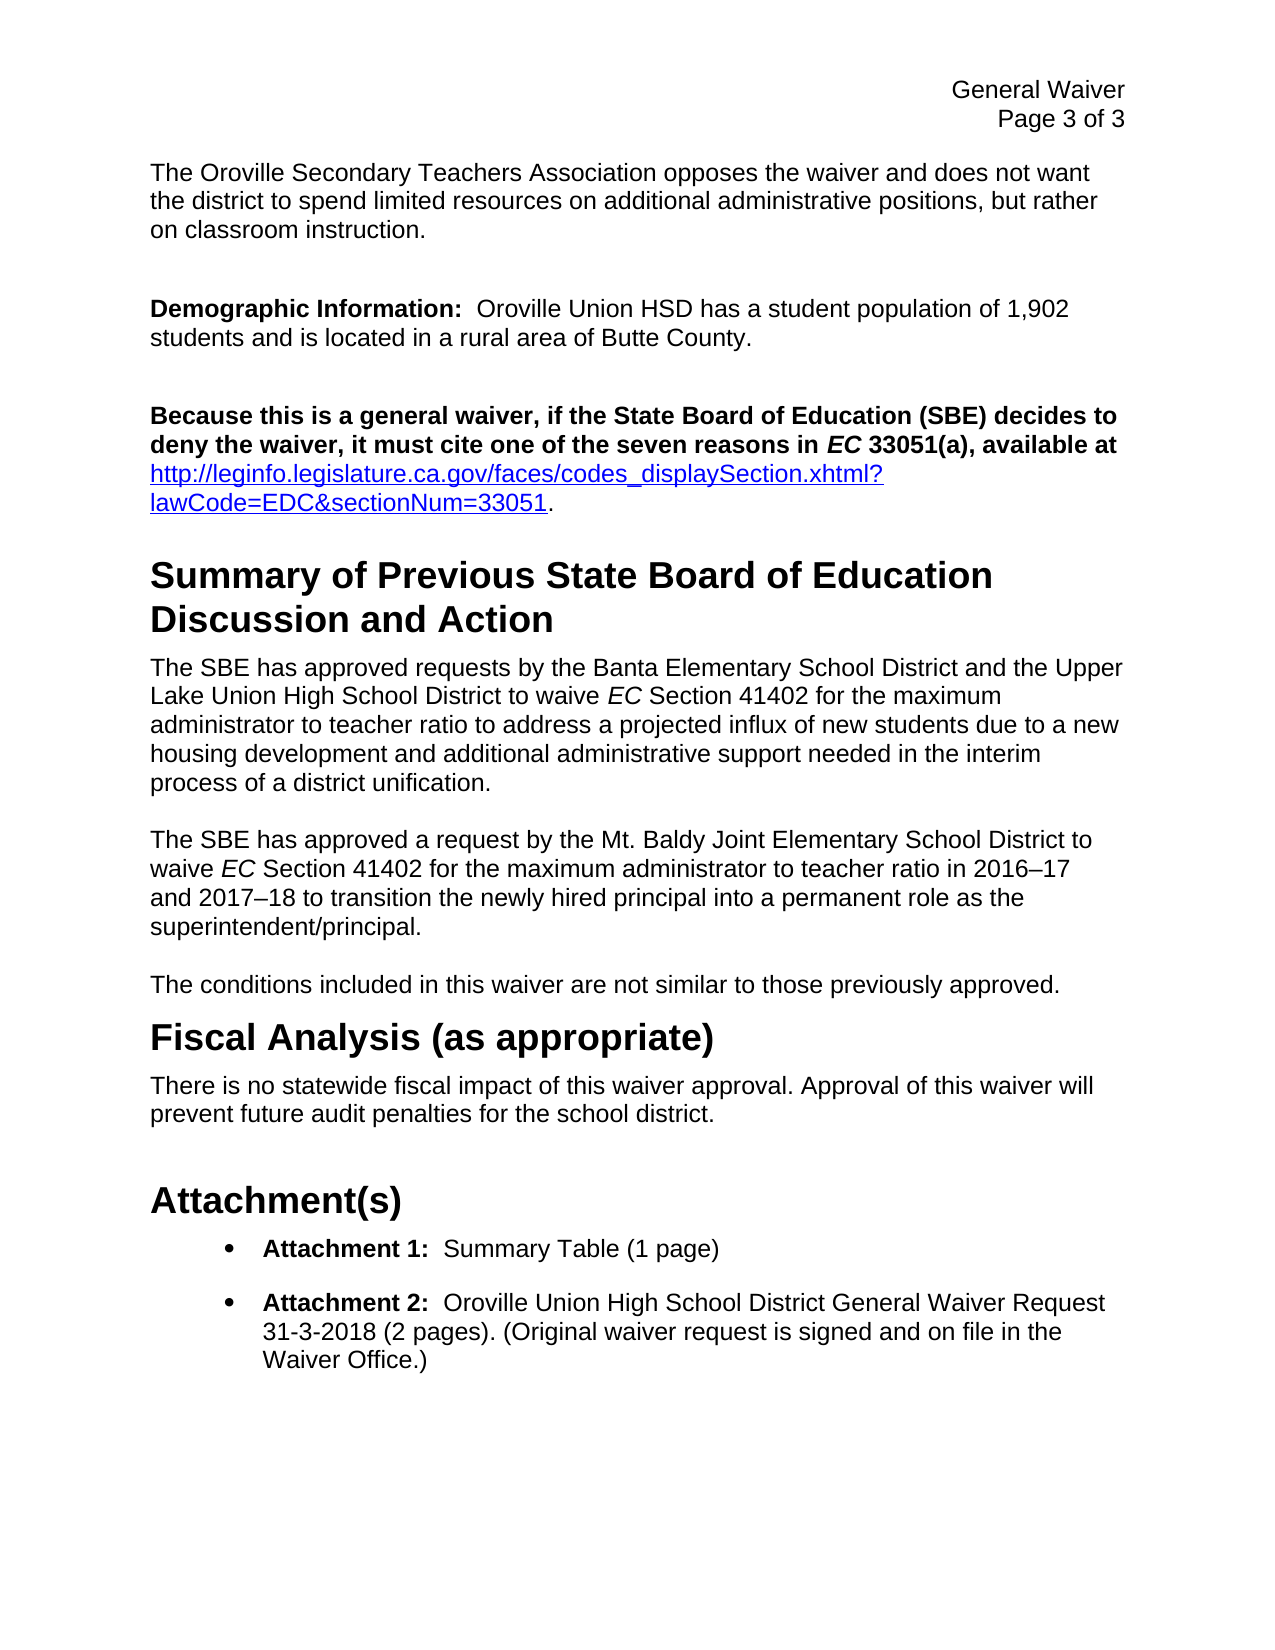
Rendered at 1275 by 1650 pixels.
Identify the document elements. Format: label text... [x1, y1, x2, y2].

list Attachment 1: Summary Table (1 page) [225, 1234, 1125, 1263]
text The conditions included in this waiver are not similar to those previously approved. [150, 969, 1125, 998]
text The SBE has approved requests by the Banta Elementary School District and the Upper Lake Union High School District to waive EC Section 41402 for the maximum administrator to teacher ratio to address a projected influx of new students due to a new housing development and additional administrative support needed in the interim process of a district unification. [150, 652, 1125, 796]
text Demographic Information: Oroville Union HSD has a student population of 1,902 students and is located in a rural area of Butte County. [150, 294, 1125, 351]
text and 2017–18 to transition the newly hired principal into a permanent role as the superintendent/principal. [150, 883, 1125, 940]
text Because this is a general waiver, if the State Board of Education (SBE) decides to deny the waiver, it must cite one of the seven reasons in EC 33051(a), available at http://leginfo.legislature.ca.gov/faces/codes_displaySection.xhtml?lawCode=EDC&sectionNum=33051. [150, 401, 1125, 516]
subtitle Summary of Previous State Board of Education Discussion and Action [150, 554, 1125, 640]
subtitle Fiscal Analysis (as appropriate) [150, 1015, 1125, 1058]
text There is no statewide fiscal impact of this waiver approval. Approval of this waiver will prevent future audit penalties for the school district. [150, 1071, 1125, 1128]
text The Oroville Secondary Teachers Association opposes the waiver and does not want the district to spend limited resources on additional administrative positions, but rather on classroom instruction. [150, 157, 1125, 244]
list Attachment 2: Oroville Union High School District General Waiver Request 31-3-2018 (2 pages). (Original waiver request is signed and on file in the Waiver Office.) [225, 1288, 1125, 1374]
subtitle Attachment(s) [150, 1178, 1125, 1221]
text The SBE has approved a request by the Mt. Baldy Joint Elementary School District to waive EC Section 41402 for the maximum administrator to teacher ratio in 2016–17 [150, 825, 1125, 883]
